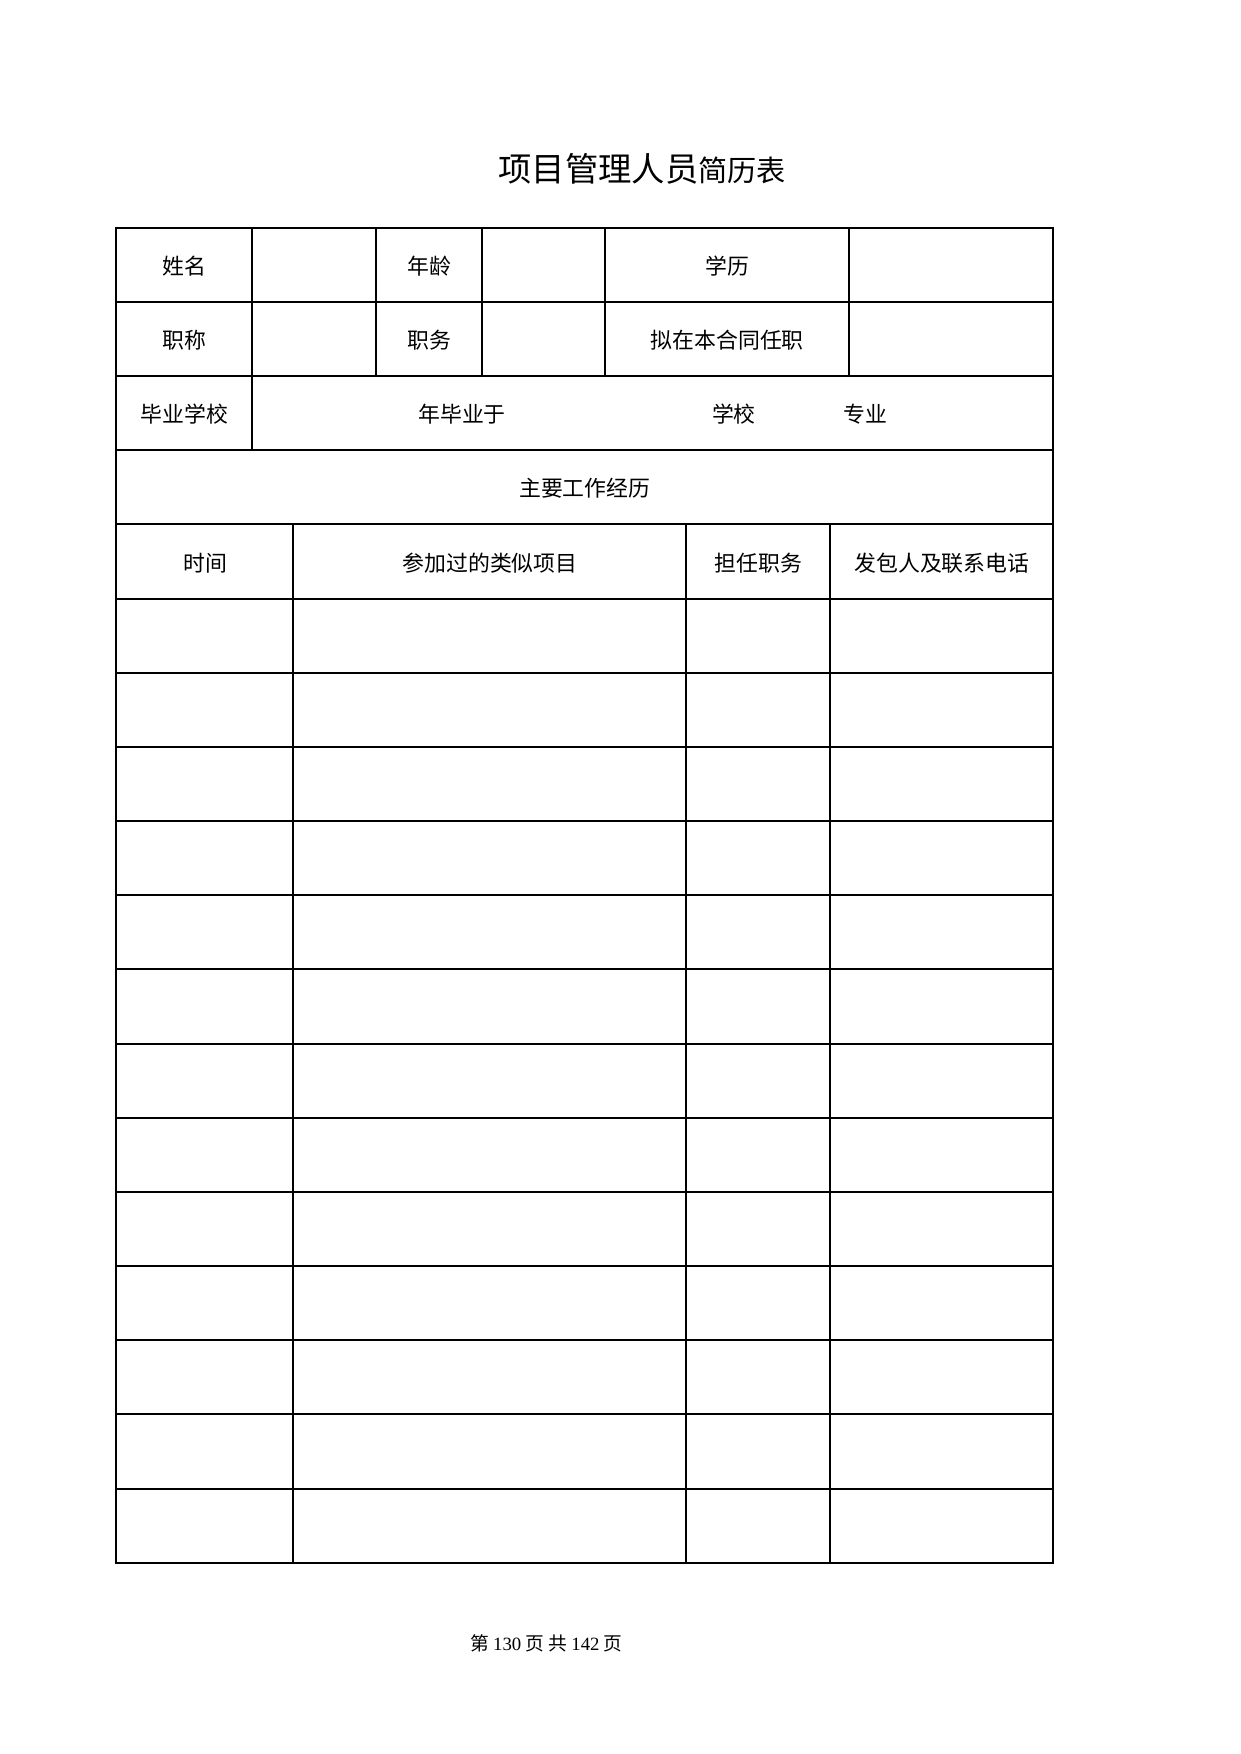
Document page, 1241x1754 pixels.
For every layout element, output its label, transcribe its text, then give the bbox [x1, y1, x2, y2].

table_cell [687, 1045, 829, 1117]
table_cell [831, 822, 1052, 894]
table_cell 拟在本合同任职 [606, 303, 848, 375]
table_cell [850, 303, 1052, 375]
table_cell 时间 [117, 525, 292, 597]
table_cell 参加过的类似项目 [294, 525, 685, 597]
table_cell [294, 1341, 685, 1413]
table_cell 职务 [377, 303, 481, 375]
table_cell [687, 822, 829, 894]
table_cell [687, 1341, 829, 1413]
table_header 姓名 [117, 229, 251, 301]
table_cell [687, 1415, 829, 1487]
table_cell [831, 748, 1052, 820]
table_cell [687, 1490, 829, 1562]
table_cell [687, 748, 829, 820]
table_cell [117, 822, 292, 894]
table_cell [687, 600, 829, 672]
table_cell [831, 1193, 1052, 1265]
table_cell 毕业学校 [117, 377, 251, 449]
table_cell [294, 1415, 685, 1487]
table_cell [294, 1267, 685, 1339]
table_cell 职称 [117, 303, 251, 375]
table_cell [687, 970, 829, 1042]
table_cell [117, 1119, 292, 1191]
table_cell [294, 674, 685, 746]
table_cell [294, 1193, 685, 1265]
table_cell [687, 896, 829, 968]
table_cell 年毕业于 学校 专业 [253, 377, 1052, 449]
table_header [850, 229, 1052, 301]
table_cell [294, 896, 685, 968]
table_cell [294, 600, 685, 672]
table_header [253, 229, 375, 301]
table_cell [687, 1267, 829, 1339]
table_header 年龄 [377, 229, 481, 301]
table_cell [687, 1119, 829, 1191]
table_cell [117, 970, 292, 1042]
table_cell [831, 1119, 1052, 1191]
table_cell [294, 1119, 685, 1191]
table_cell 发包人及联系电话 [831, 525, 1052, 597]
table_cell [831, 1415, 1052, 1487]
table_cell [253, 303, 375, 375]
table_cell [831, 1490, 1052, 1562]
table_cell [831, 1341, 1052, 1413]
table_cell [117, 600, 292, 672]
table_cell [687, 674, 829, 746]
table_header 学历 [606, 229, 848, 301]
table_cell 主要工作经历 [117, 451, 1052, 523]
table_cell [117, 896, 292, 968]
table_cell [831, 970, 1052, 1042]
table_cell [294, 822, 685, 894]
table_cell [117, 1415, 292, 1487]
table_cell [831, 600, 1052, 672]
table_cell [831, 1045, 1052, 1117]
table_cell 担任职务 [687, 525, 829, 597]
table_cell [117, 1045, 292, 1117]
table_cell [294, 1490, 685, 1562]
table_cell [117, 1267, 292, 1339]
table_cell [294, 970, 685, 1042]
table_cell [483, 303, 604, 375]
table_cell [831, 896, 1052, 968]
table_cell [117, 674, 292, 746]
text 项目管理人员简历表 [118, 132, 1122, 203]
table_cell [687, 1193, 829, 1265]
table_header [483, 229, 604, 301]
table_cell [117, 748, 292, 820]
table_cell [294, 748, 685, 820]
table_cell [294, 1045, 685, 1117]
table_cell [831, 674, 1052, 746]
table_cell [831, 1267, 1052, 1339]
table_cell [117, 1193, 292, 1265]
table_cell [117, 1490, 292, 1562]
table_cell [117, 1341, 292, 1413]
